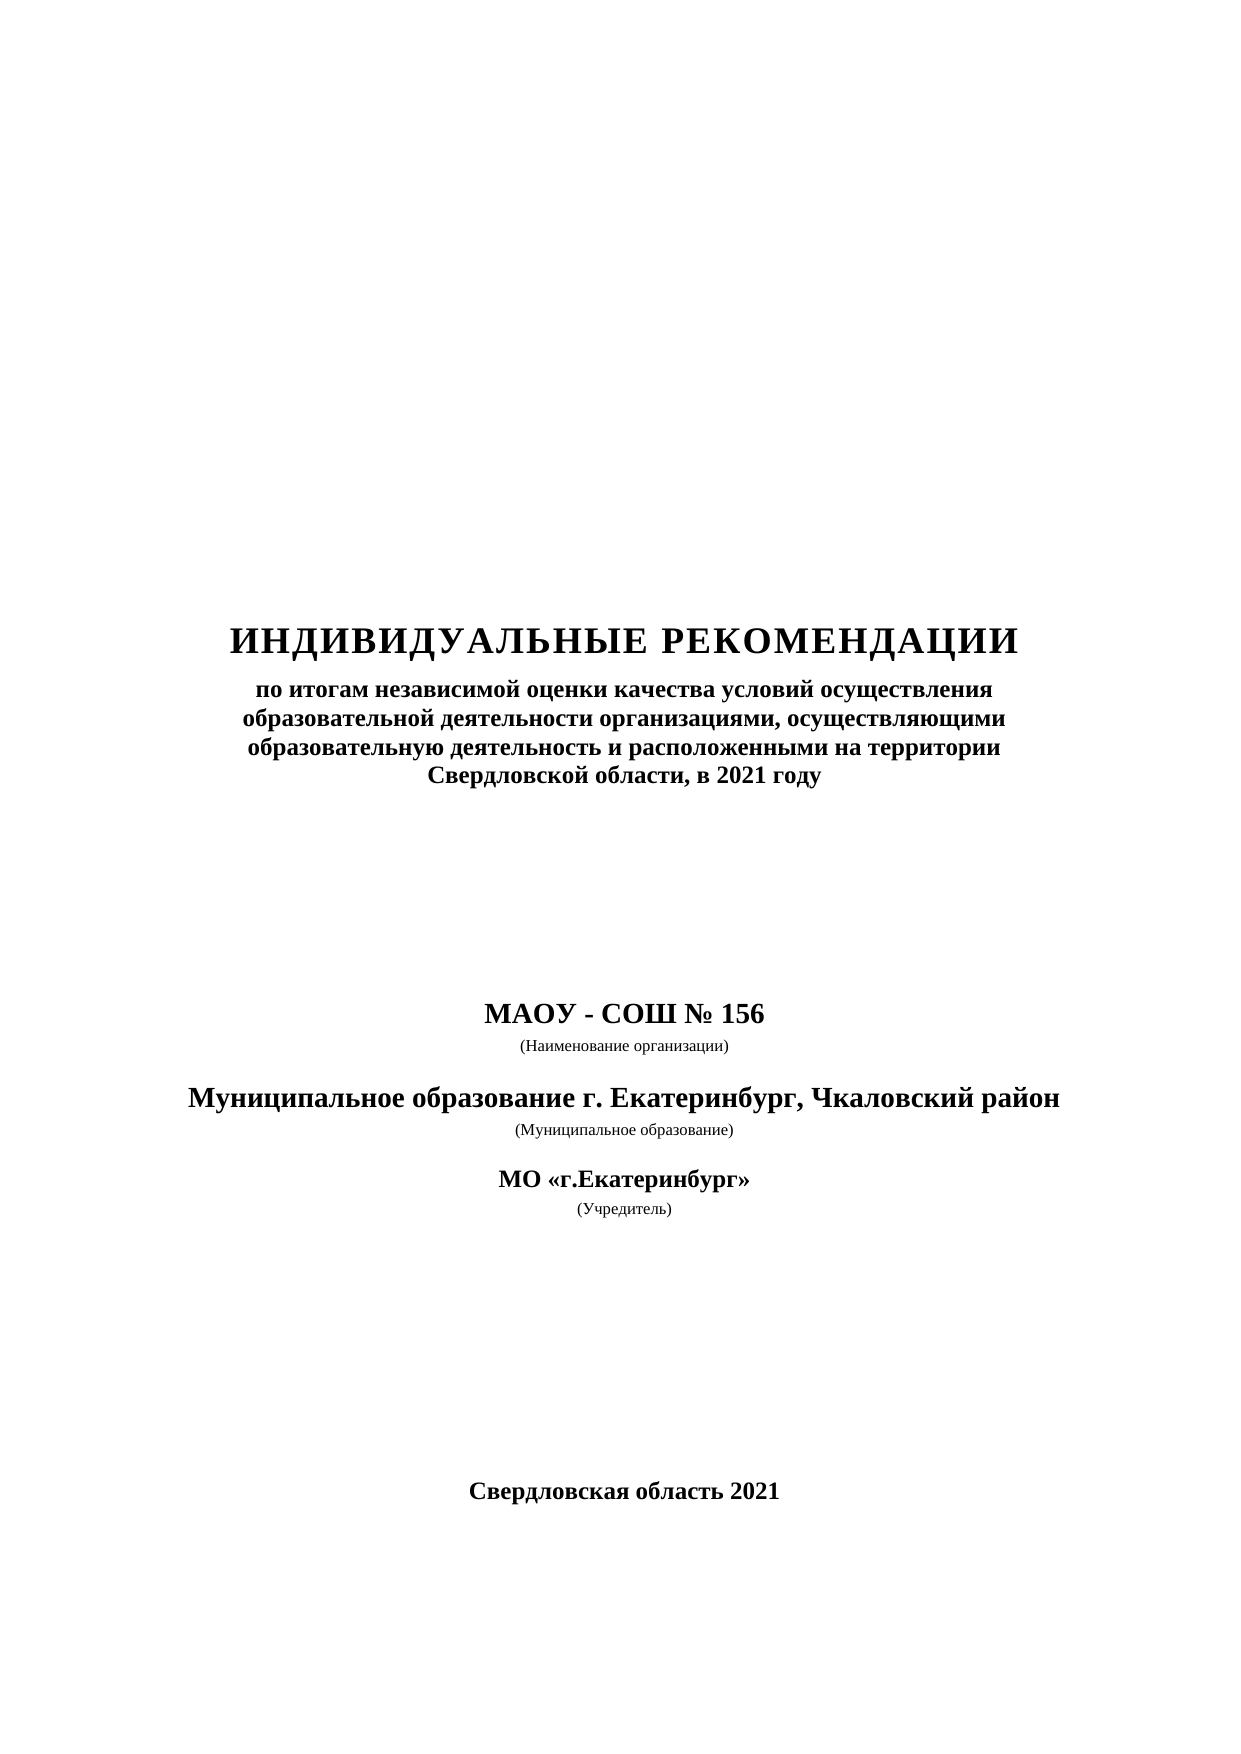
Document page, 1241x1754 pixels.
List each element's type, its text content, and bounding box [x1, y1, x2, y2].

text Свердловская область 2021 [177, 1476, 1071, 1505]
text Муниципальное образование г. Екатеринбург, Чкаловский район [177, 1080, 1071, 1114]
text ИНДИВИДУАЛЬНЫЕ РЕКОМЕНДАЦИИ [177, 619, 1071, 662]
text МАОУ - СОШ № 156 [177, 996, 1071, 1030]
text (Учредитель) [177, 1199, 1071, 1218]
text (Наименование организации) [177, 1036, 1071, 1055]
text по итогам независимой оценки качества условий осуществления образовательной деятельности организациями, осуществляющими образовательную деятельность и расположенными на территории Свердловской области, в 2021 году [177, 674, 1071, 789]
text (Муниципальное образование) [177, 1120, 1071, 1139]
text МО «г.Екатеринбург» [177, 1164, 1071, 1193]
